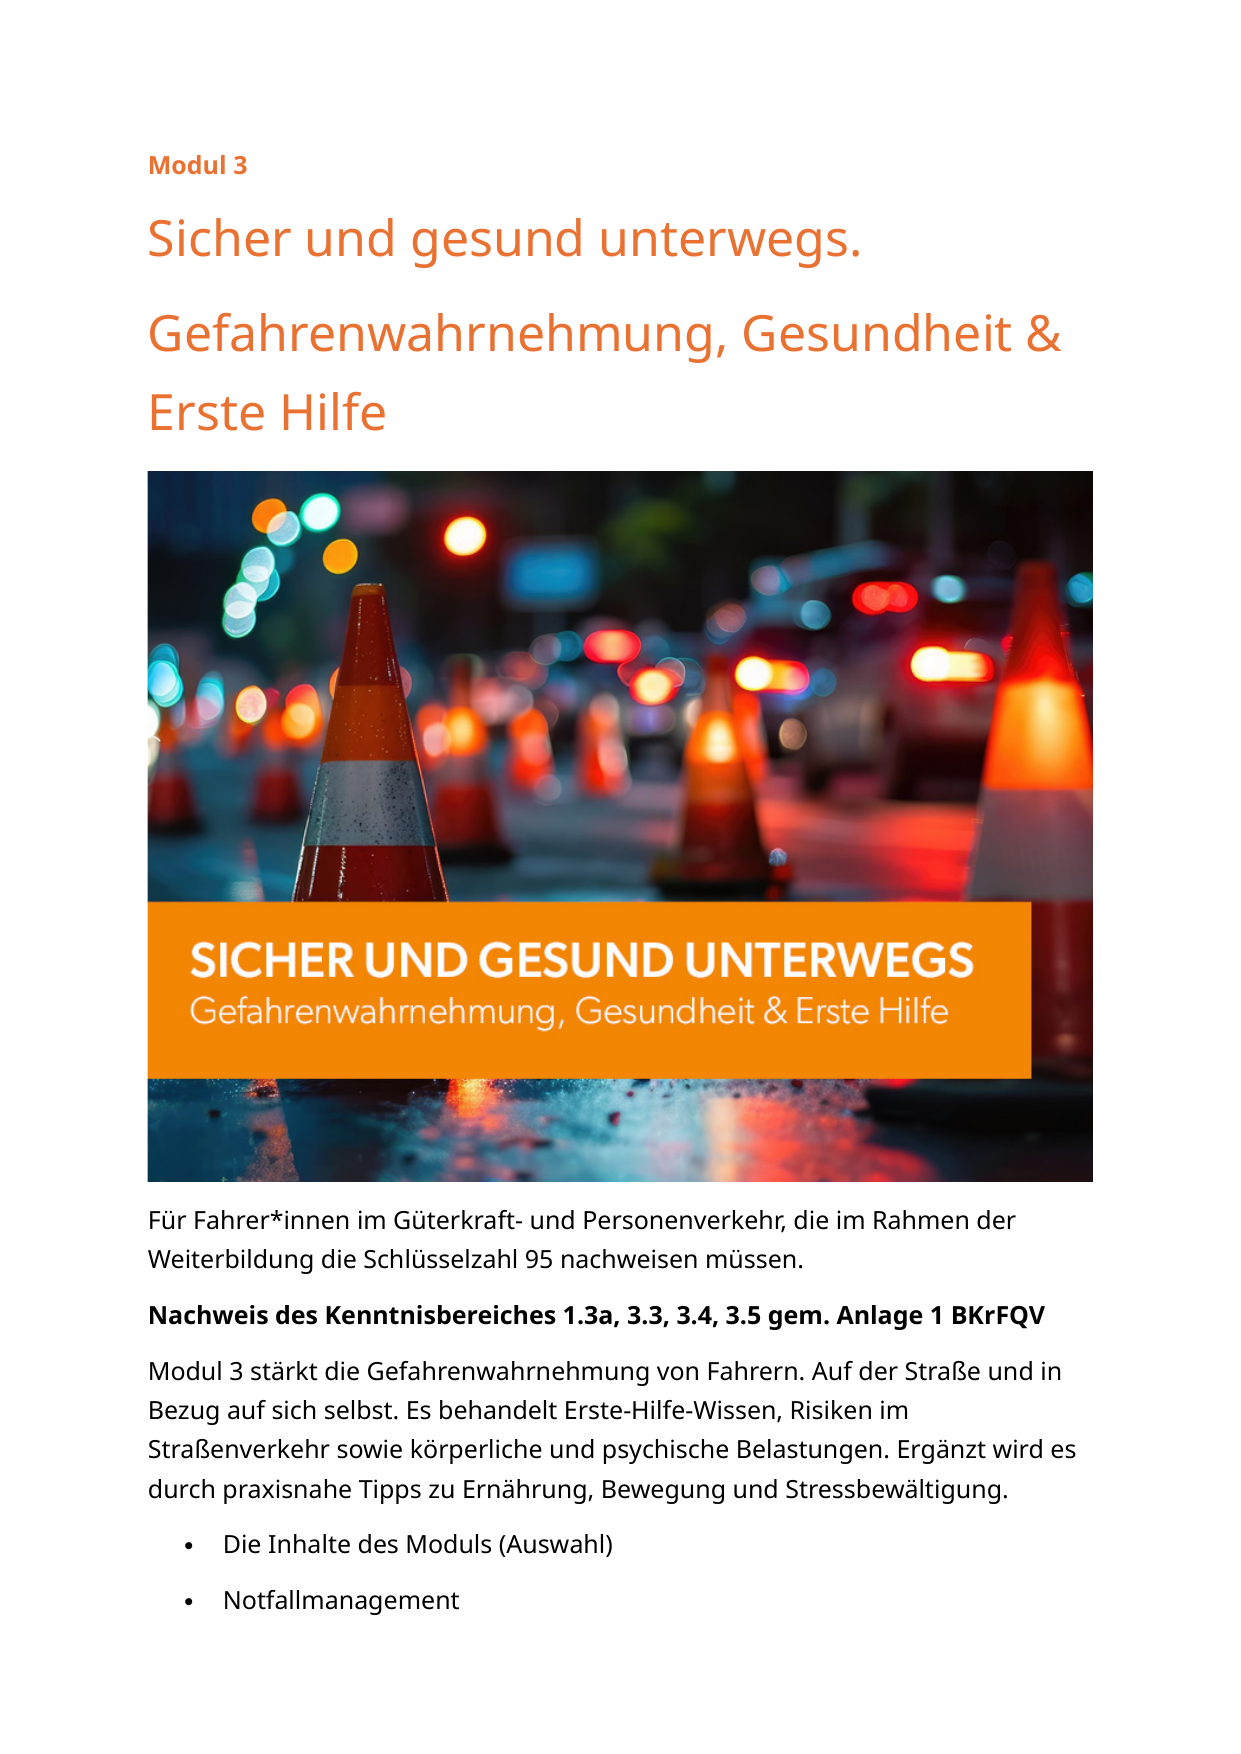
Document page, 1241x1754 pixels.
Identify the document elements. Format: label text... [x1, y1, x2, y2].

list Die Inhalte des Moduls (Auswahl) [185, 1527, 1093, 1561]
text Sicher und gesund unterwegs. [148, 203, 1093, 272]
text Für Fahrer*innen im Güterkraft- und Personenverkehr, die im Rahmen der Weiterbildung die Schlüsselzahl 95 nachweisen müssen. [148, 1203, 1093, 1276]
list Notfallmanagement [185, 1583, 1093, 1617]
picture [147, 471, 1093, 1182]
text Nachweis des Kenntnisbereiches 1.3a, 3.3, 3.4, 3.5 gem. Anlage 1 BKrFQV [148, 1298, 1093, 1332]
text Modul 3 stärkt die Gefahrenwahrnehmung von Fahrern. Auf der Straße und in Bezug auf sich selbst. Es behandelt Erste-Hilfe-Wissen, Risiken im Straßenverkehr sowie körperliche und psychische Belastungen. Ergänzt wird es durch praxisnahe Tipps zu Ernährung, Bewegung und Stressbewältigung. [148, 1354, 1093, 1505]
text Gefahrenwahrnehmung, Gesundheit & Erste Hilfe [148, 298, 1093, 445]
text Modul 3 [148, 148, 1093, 182]
